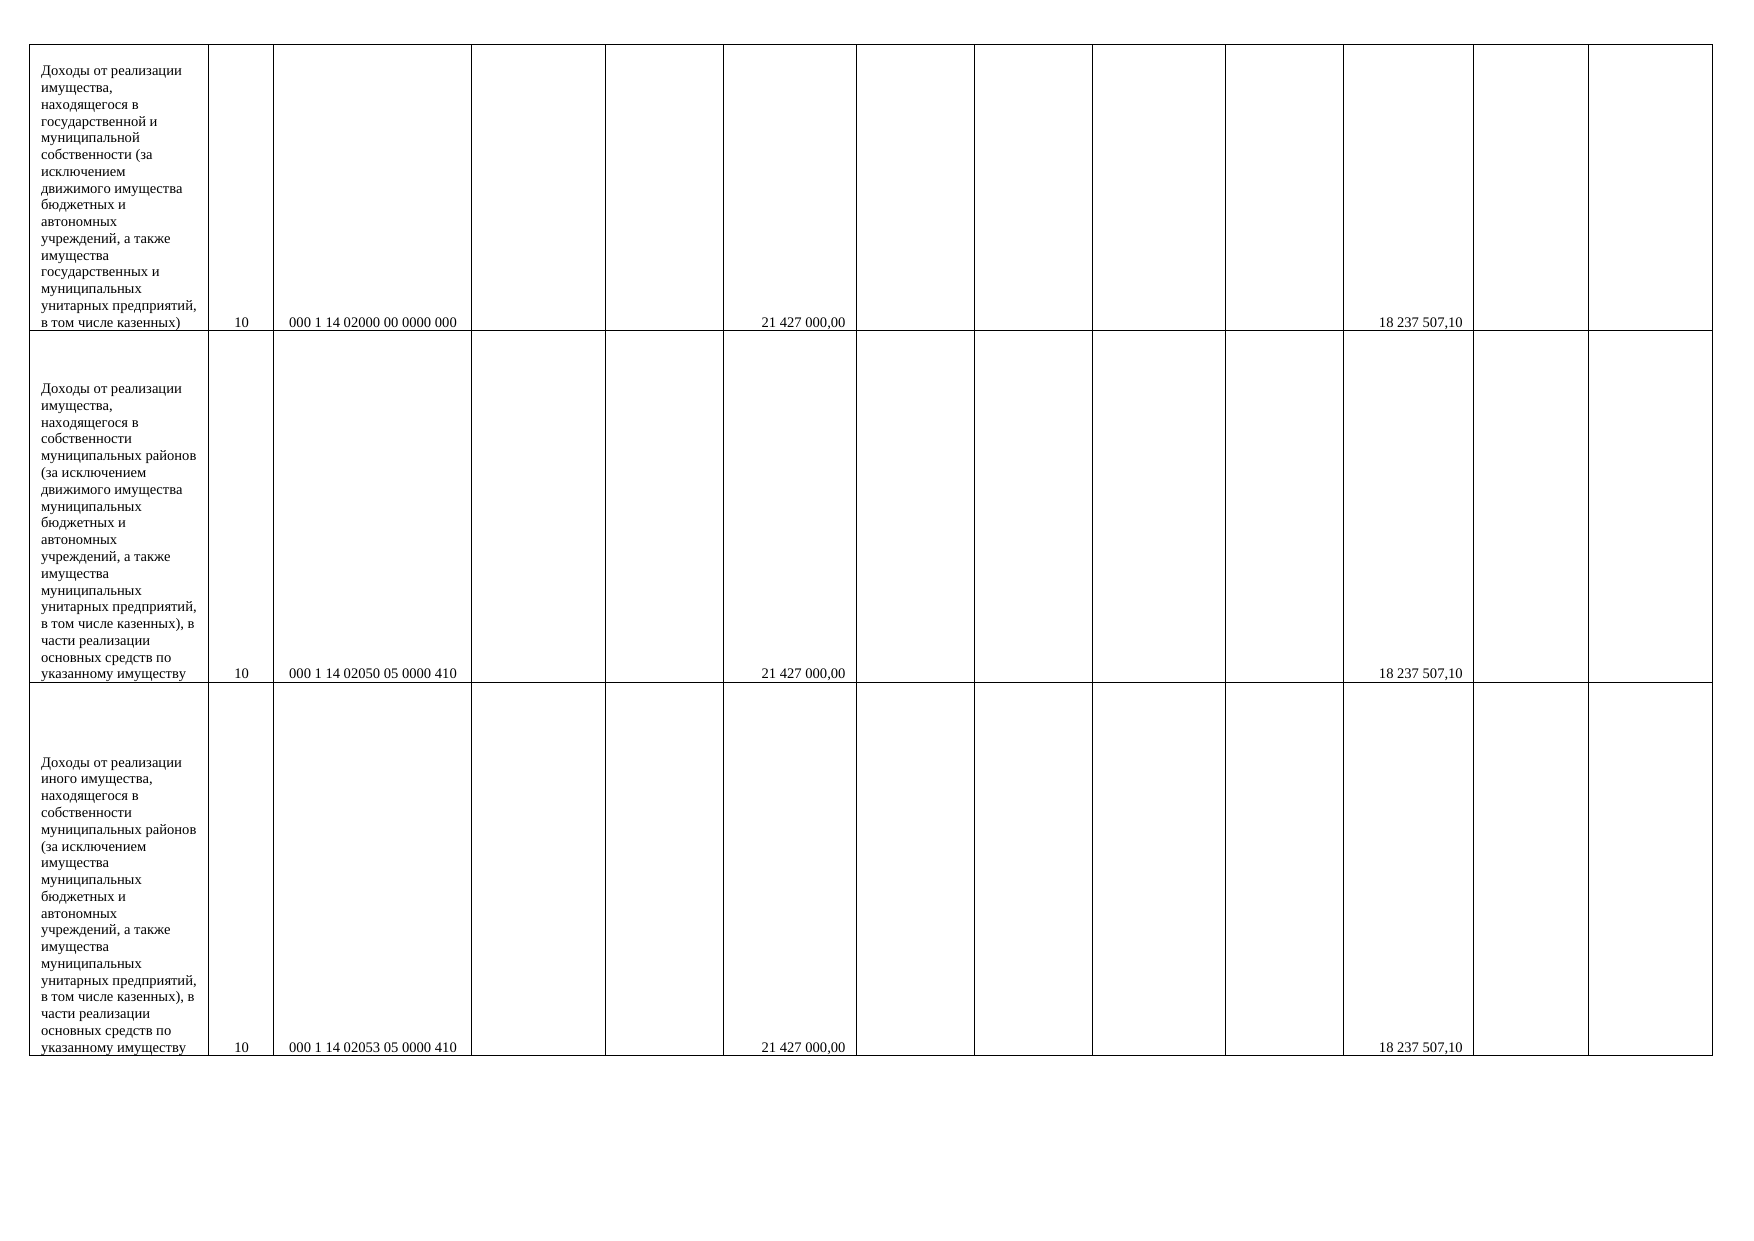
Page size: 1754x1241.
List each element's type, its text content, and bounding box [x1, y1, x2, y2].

table_cell [975, 331, 1092, 682]
table_cell [1226, 45, 1343, 330]
table_cell 000 1 14 02053 05 0000 410 [274, 683, 471, 1055]
table_cell [606, 45, 723, 330]
table_cell [1093, 45, 1225, 330]
table_cell [1589, 331, 1712, 682]
table_cell Доходы от реализации имущества, находящегося в собственности муниципальных районов (за исключением движимого имущества муниципальных бюджетных и автономных учреждений, а также имущества муниципальных унитарных предприятий, в том числе казенных), в части реализации основных средств по указанному имуществу [30, 331, 208, 682]
table_cell 21 427 000,00 [724, 45, 856, 330]
table_cell 18 237 507,10 [1344, 45, 1473, 330]
table_cell Доходы от реализации иного имущества, находящегося в собственности муниципальных районов (за исключением имущества муниципальных бюджетных и автономных учреждений, а также имущества муниципальных унитарных предприятий, в том числе казенных), в части реализации основных средств по указанному имуществу [30, 683, 208, 1055]
table_cell [472, 331, 605, 682]
table_cell [1226, 683, 1343, 1055]
table_cell [975, 45, 1092, 330]
table_cell [857, 683, 974, 1055]
table_cell [606, 331, 723, 682]
table_cell 18 237 507,10 [1344, 331, 1473, 682]
table_cell [1226, 331, 1343, 682]
table_cell [1093, 683, 1225, 1055]
table_cell [1474, 45, 1588, 330]
table_cell [975, 683, 1092, 1055]
table_cell 10 [209, 45, 273, 330]
table_cell 21 427 000,00 [724, 683, 856, 1055]
table_cell [857, 331, 974, 682]
table_cell 000 1 14 02050 05 0000 410 [274, 331, 471, 682]
table_cell 18 237 507,10 [1344, 683, 1473, 1055]
table_cell [606, 683, 723, 1055]
table_cell Доходы от реализации имущества, находящегося в государственной и муниципальной собственности (за исключением движимого имущества бюджетных и автономных учреждений, а также имущества государственных и муниципальных унитарных предприятий, в том числе казенных) [30, 45, 208, 330]
table_cell 10 [209, 683, 273, 1055]
table_cell [472, 45, 605, 330]
table_cell 000 1 14 02000 00 0000 000 [274, 45, 471, 330]
table_cell [472, 683, 605, 1055]
table_cell [1474, 331, 1588, 682]
table_cell 10 [209, 331, 273, 682]
table_cell [1589, 45, 1712, 330]
table_cell [1474, 683, 1588, 1055]
table_cell 21 427 000,00 [724, 331, 856, 682]
table_cell [1589, 683, 1712, 1055]
table_cell [1093, 331, 1225, 682]
table_cell [857, 45, 974, 330]
